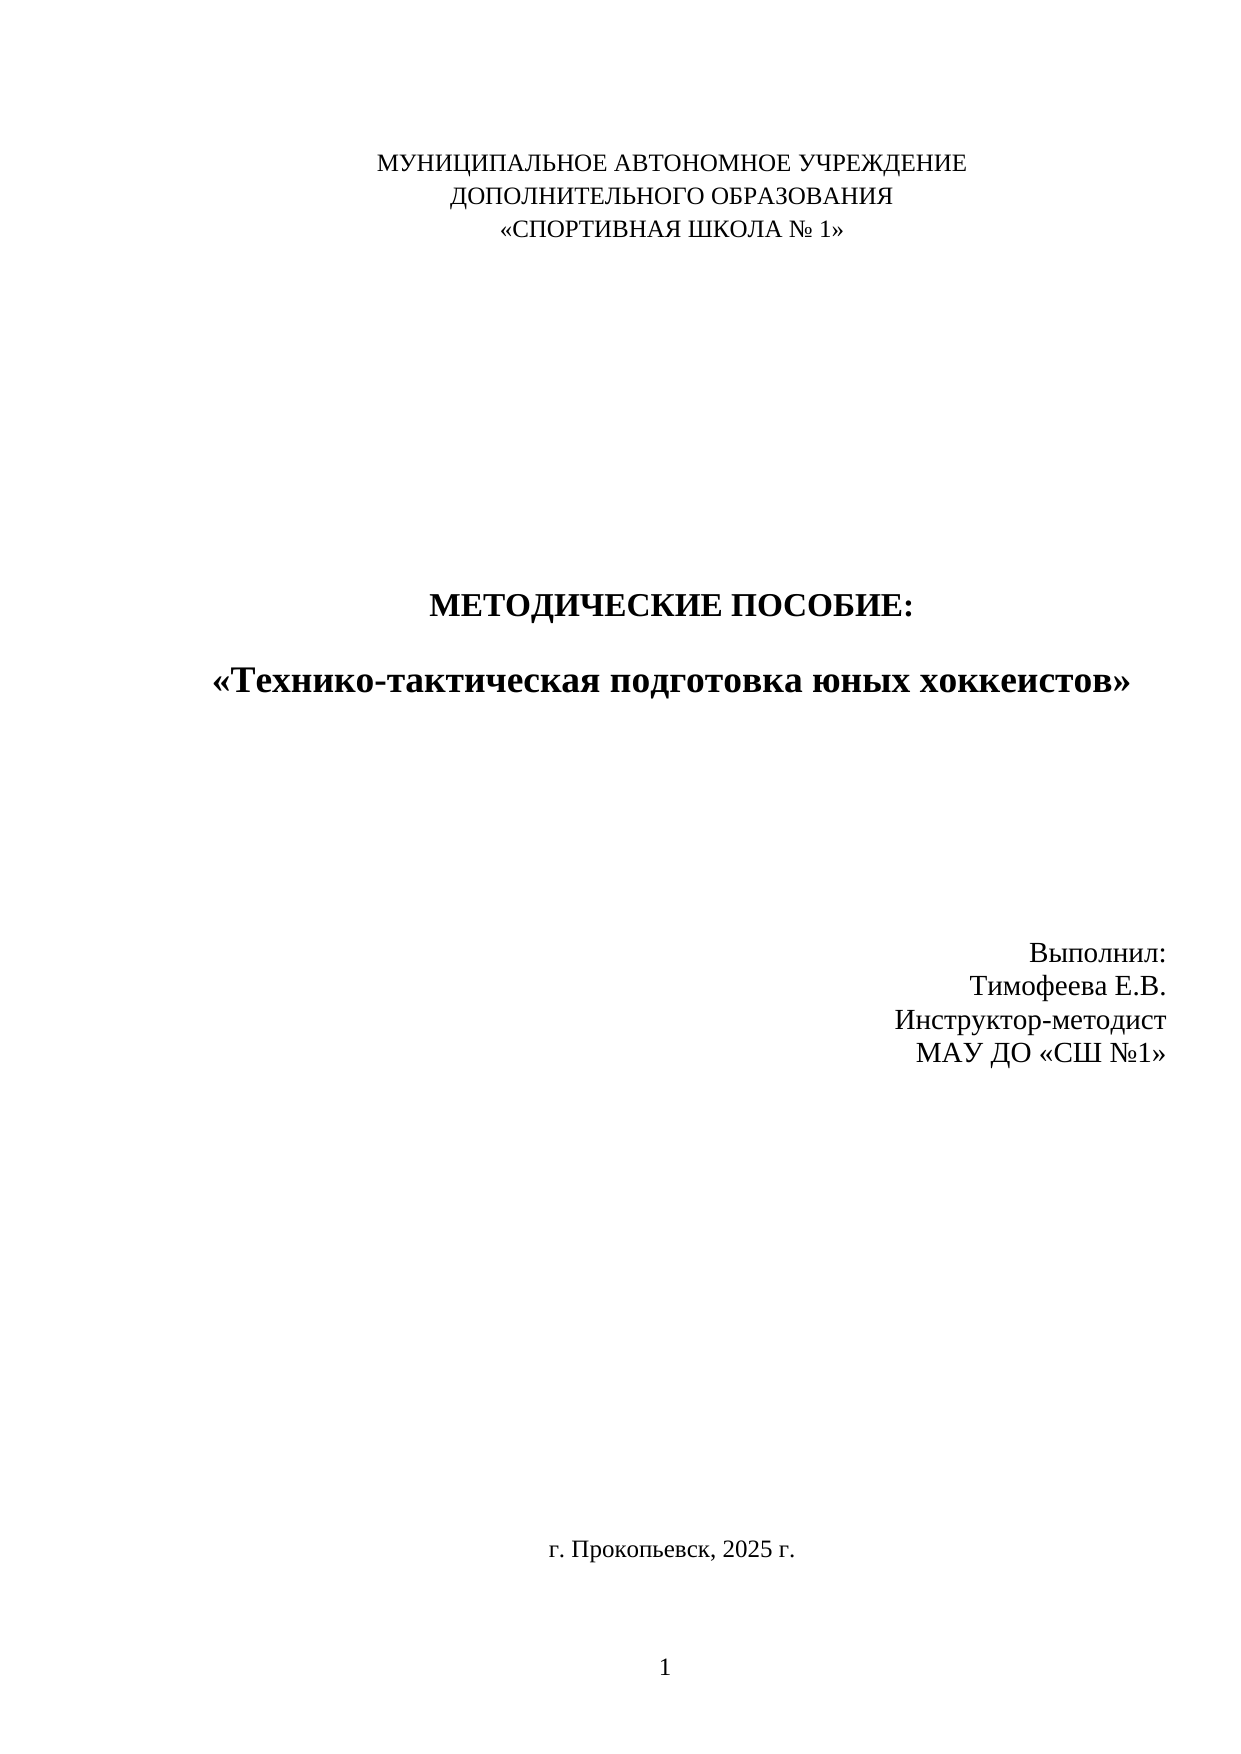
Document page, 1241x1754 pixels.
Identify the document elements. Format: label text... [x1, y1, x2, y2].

text МАУ ДО «СШ №1» [177, 1036, 1166, 1069]
text МУНИЦИПАЛЬНОЕ АВТОНОМНОЕ УЧРЕЖДЕНИЕ [177, 148, 1166, 176]
text Выполнил: [177, 935, 1166, 968]
text «СПОРТИВНАЯ ШКОЛА № 1» [177, 214, 1166, 242]
text МЕТОДИЧЕСКИЕ ПОСОБИЕ: [177, 585, 1166, 623]
text ДОПОЛНИТЕЛЬНОГО ОБРАЗОВАНИЯ [177, 181, 1166, 209]
text Тимофеева Е.В. [177, 968, 1166, 1002]
text Инструктор-методист [177, 1002, 1166, 1036]
text г. Прокопьевск, 2025 г. [177, 1534, 1166, 1563]
text «Технико-тактическая подготовка юных хоккеистов» [177, 657, 1166, 700]
